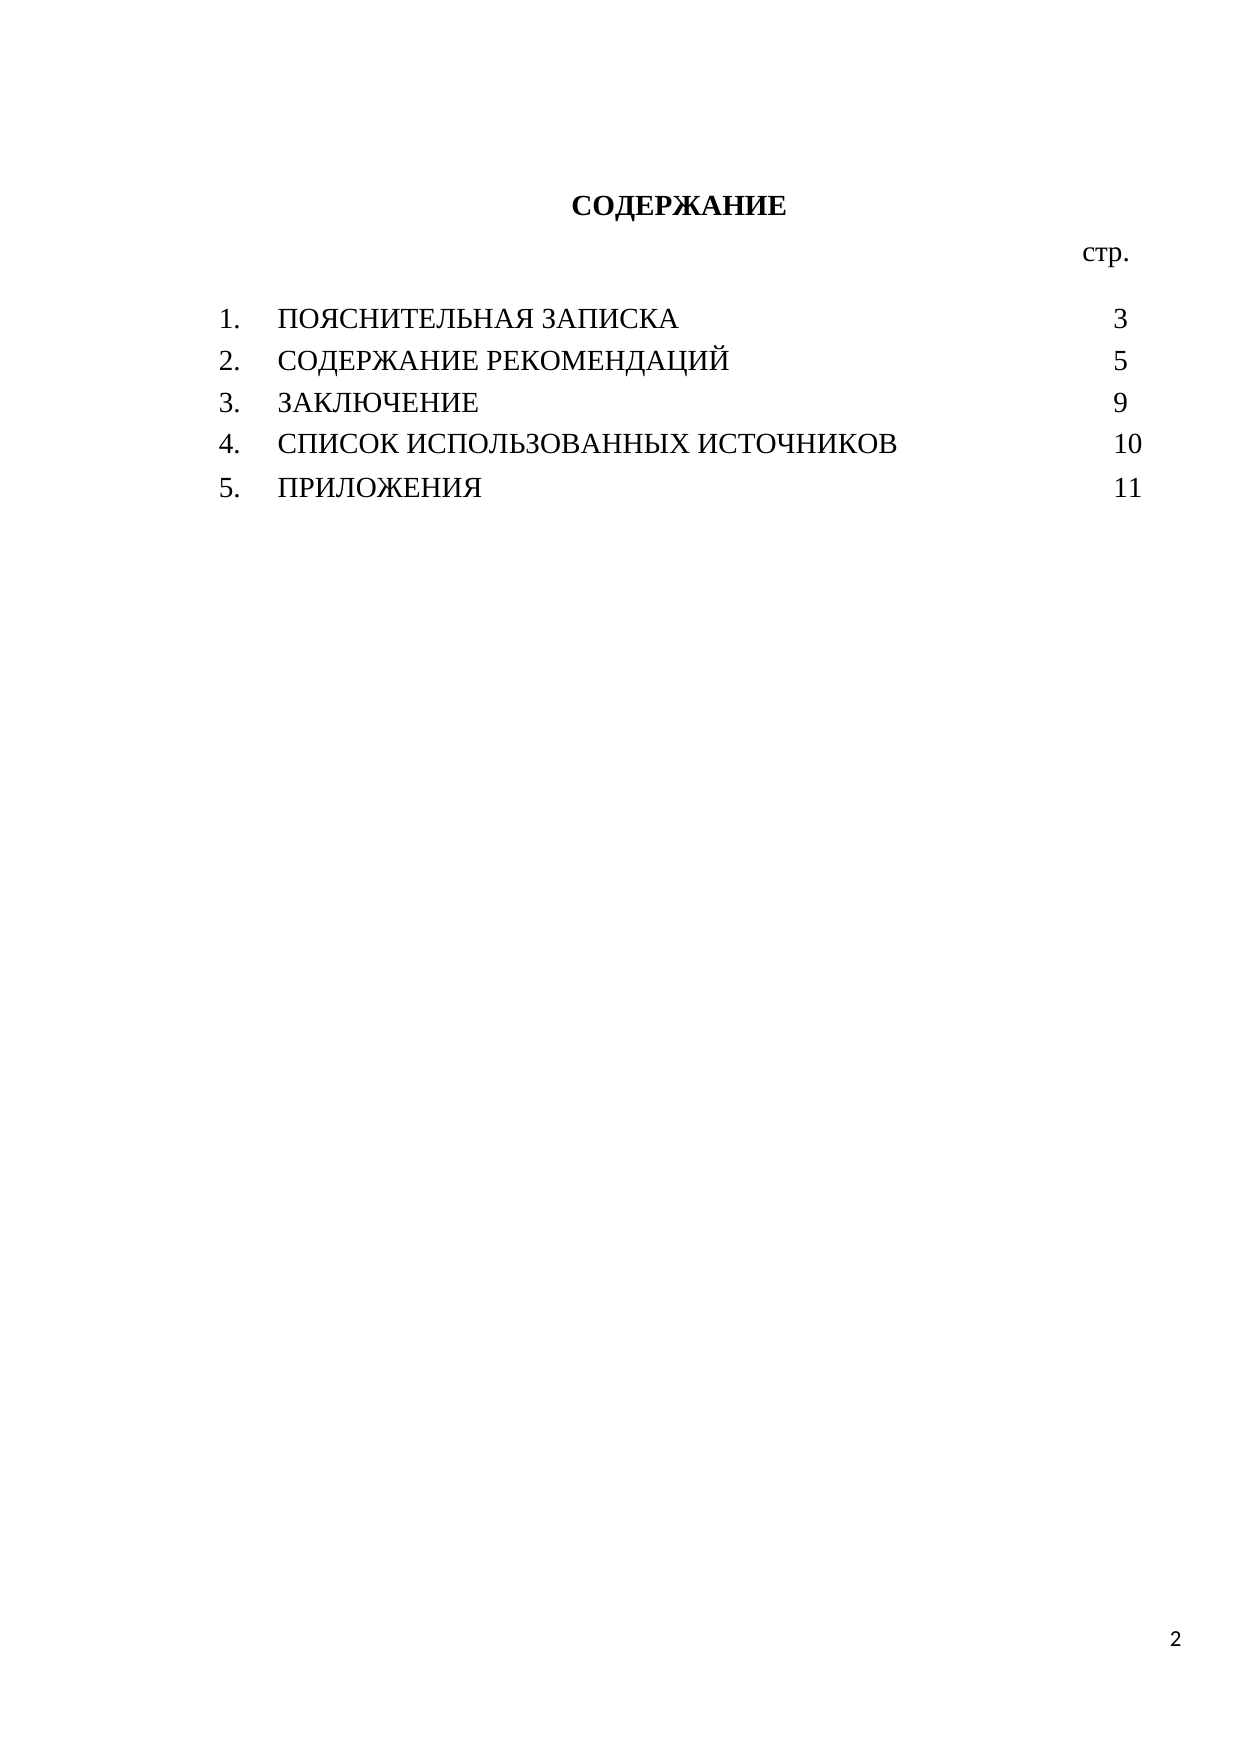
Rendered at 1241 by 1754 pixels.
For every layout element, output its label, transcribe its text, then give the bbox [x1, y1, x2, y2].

table_cell 9 [1102, 385, 1169, 427]
text стр. [177, 234, 1181, 268]
table_header ПОЯСНИТЕЛЬНАЯ ЗАПИСКА [266, 302, 1102, 343]
table_cell 10 [1102, 427, 1169, 470]
text СОДЕРЖАНИЕ [177, 188, 1181, 222]
table_cell ЗАКЛЮЧЕНИЕ [266, 385, 1102, 427]
table_cell СПИСОК ИСПОЛЬЗОВАННЫХ ИСТОЧНИКОВ [266, 427, 1102, 470]
table_cell 3. [207, 385, 266, 427]
table_cell 11 [1102, 470, 1169, 510]
table_cell 5. [207, 470, 266, 510]
table_cell СОДЕРЖАНИЕ РЕКОМЕНДАЦИЙ [266, 343, 1102, 385]
table_cell 2. [207, 343, 266, 385]
table_header 1. [207, 302, 266, 343]
table_cell 5 [1102, 343, 1169, 385]
table_cell 4. [207, 427, 266, 470]
table_header 3 [1102, 302, 1169, 343]
table_cell ПРИЛОЖЕНИЯ [266, 470, 1102, 510]
